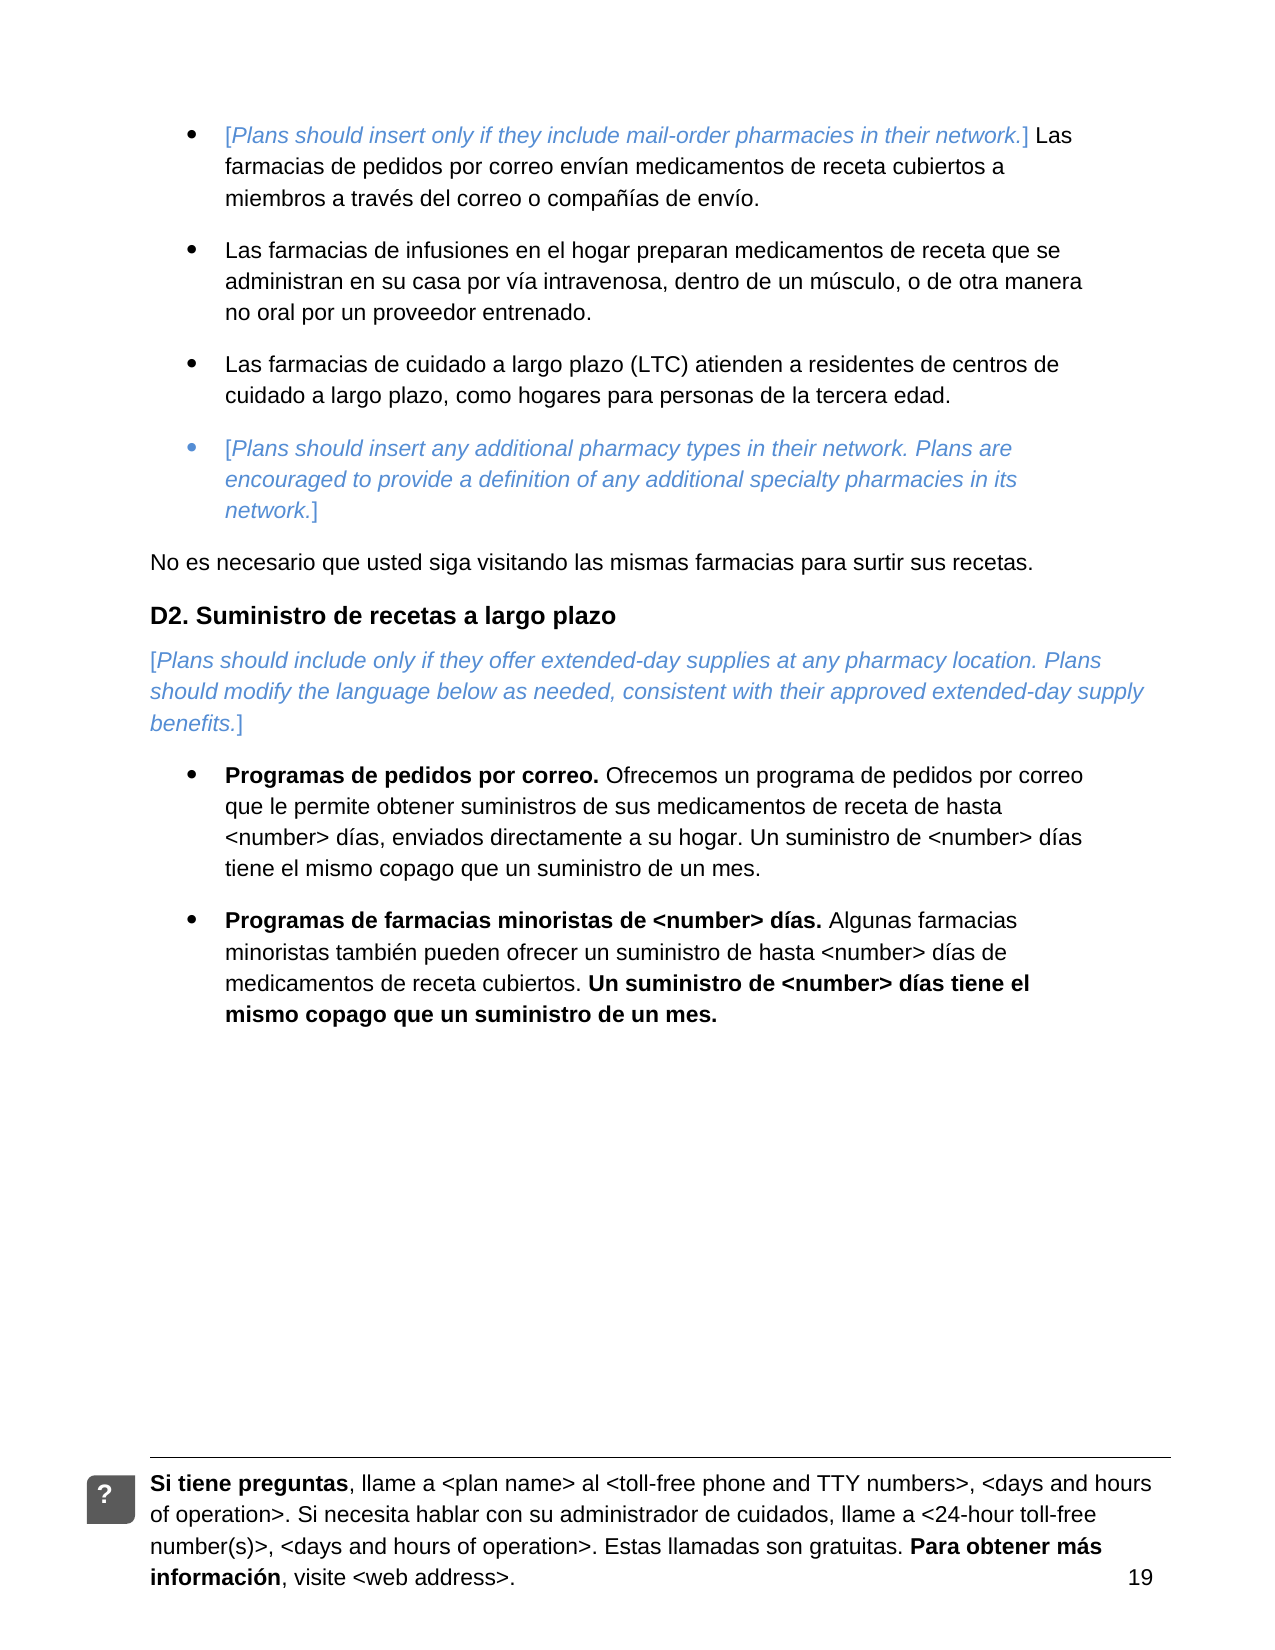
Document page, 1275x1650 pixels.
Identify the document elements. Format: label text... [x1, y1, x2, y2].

text Las farmacias de cuidado a largo plazo (LTC) atienden a residentes de centros de cuidado a largo plazo, como hogares para personas de la tercera edad. [187, 348, 1096, 410]
list [Plans should insert any additional pharmacy types in their network. Plans are encouraged to provide a definition of any additional specialty pharmacies in its network.] [187, 431, 1096, 525]
text [Plans should insert only if they include mail-order pharmacies in their network.] Las farmacias de pedidos por correo envían medicamentos de receta cubiertos a miembros a través del correo o compañías de envío. [187, 118, 1096, 212]
text Las farmacias de infusiones en el hogar preparan medicamentos de receta que se administran en su casa por vía intravenosa, dentro de un músculo, o de otra manera no oral por un proveedor entrenado. [187, 233, 1096, 327]
text Programas de pedidos por correo. Ofrecemos un programa de pedidos por correo que le permite obtener suministros de sus medicamentos de receta de hasta <number> días, enviados directamente a su hogar. Un suministro de <number> días tiene el mismo copago que un suministro de un mes. [187, 758, 1096, 883]
subtitle D2. Suministro de recetas a largo plazo [150, 598, 1096, 631]
text Programas de farmacias minoristas de <number> días. Algunas farmacias minoristas también pueden ofrecer un suministro de hasta <number> días de medicamentos de receta cubiertos. Un suministro de <number> días tiene el mismo copago que un suministro de un mes. [187, 904, 1096, 1029]
text [Plans should include only if they offer extended-day supplies at any pharmacy location. Plans should modify the language below as needed, consistent with their approved extended-day supply benefits.] [150, 643, 1171, 737]
text No es necesario que usted siga visitando las mismas farmacias para surtir sus recetas. [150, 546, 1171, 577]
